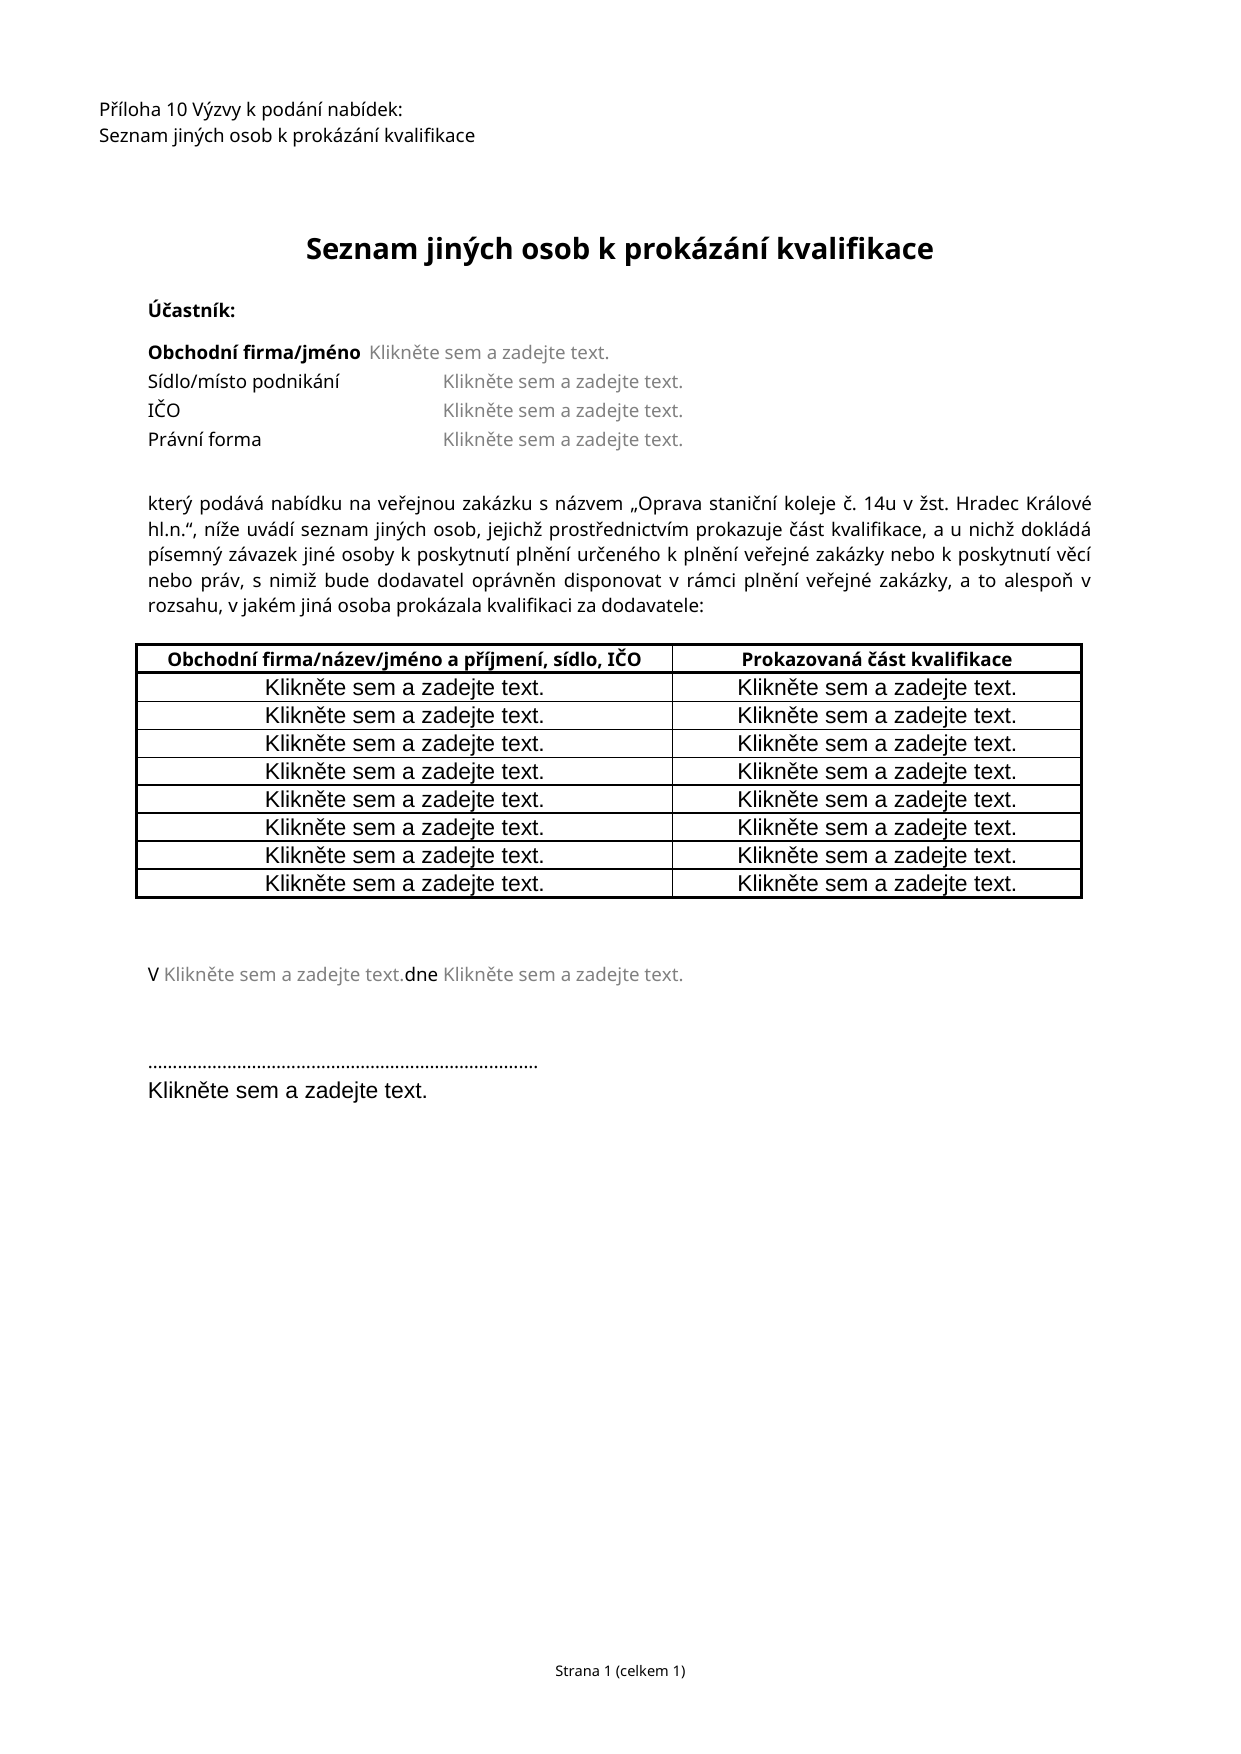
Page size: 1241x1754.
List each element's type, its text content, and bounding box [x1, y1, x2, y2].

title Seznam jiných osob k prokázání kvalifikace [148, 228, 1093, 268]
table_header Prokazovaná část kvalifikace [673, 646, 1080, 671]
text IČO [148, 394, 1093, 423]
text ……………………………………………………………………. [148, 1045, 1092, 1074]
text Obchodní firma/jméno [148, 336, 1093, 365]
text Sídlo/místo podnikání [148, 365, 1093, 394]
text Účastník: [148, 293, 1093, 324]
text který podává nabídku na veřejnou zakázku s názvem „Oprava staniční koleje č. 14u v žst. Hradec Králové hl.n.“, níže uvádí seznam jiných osob, jejichž prostřednictvím prokazuje část kvalifikace, a u nichž dokládá písemný závazek jiné osoby k poskytnutí plnění určeného k plnění veřejné zakázky nebo k poskytnutí věcí nebo práv, s nimiž bude dodavatel oprávněn disponovat v rámci plnění veřejné zakázky, a to alespoň v rozsahu, v jakém jiná osoba prokázala kvalifikaci za dodavatele: [148, 490, 1093, 618]
table_header Obchodní firma/název/jméno a příjmení, sídlo, IČO [138, 646, 672, 671]
text V dne [148, 957, 1092, 987]
text Právní forma [148, 423, 1093, 452]
